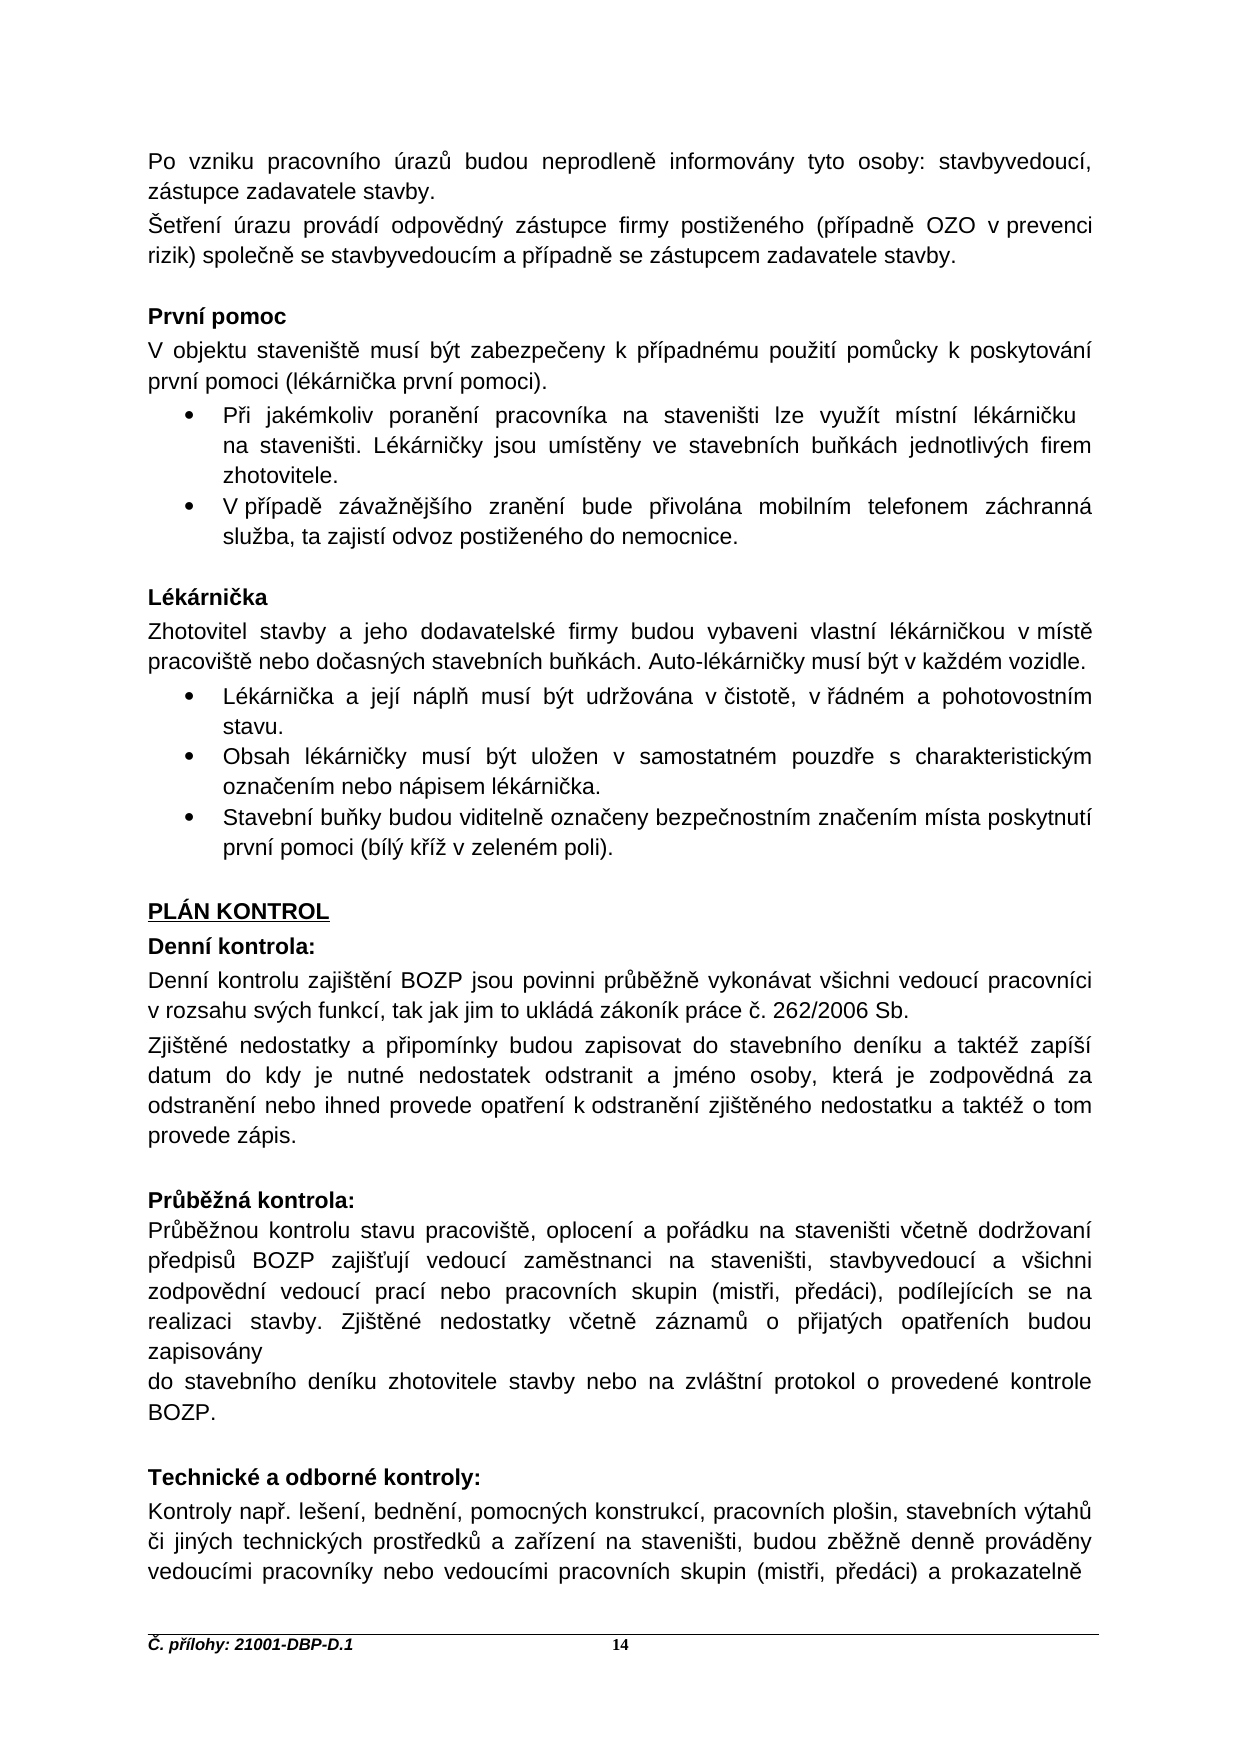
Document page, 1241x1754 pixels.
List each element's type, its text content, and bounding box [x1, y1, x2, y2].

text Lékárnička [148, 584, 1094, 610]
list Obsah lékárničky musí být uložen v samostatném pouzdře s charakteristickým označením nebo nápisem lékárnička. [185, 743, 1093, 799]
text Průběžná kontrola: [148, 1187, 1093, 1213]
text První pomoc [148, 303, 1094, 329]
text V objektu staveniště musí být zabezpečeny k případnému použití pomůcky k poskytování první pomoci (lékárnička první pomoci). [148, 337, 1093, 394]
list Lékárnička a její náplň musí být udržována v čistotě, v řádném a pohotovostním stavu. [185, 683, 1093, 739]
text Po vzniku pracovního úrazů budou neprodleně informovány tyto osoby: stavbyvedoucí, zástupce zadavatele stavby. [148, 148, 1093, 204]
text PLÁN KONTROL [148, 898, 1093, 924]
text Denní kontrola: [148, 933, 1093, 959]
text Denní kontrolu zajištění BOZP jsou povinni průběžně vykonávat všichni vedoucí pracovníci v rozsahu svých funkcí, tak jak jim to ukládá zákoník práce č. 262/2006 Sb. [148, 967, 1093, 1023]
text Šetření úrazu provádí odpovědný zástupce firmy postiženého (případně OZO v prevenci rizik) společně se stavbyvedoucím a případně se zástupcem zadavatele stavby. [148, 212, 1093, 269]
list Stavební buňky budou viditelně označeny bezpečnostním značením místa poskytnutí první pomoci (bílý kříž v zeleném poli). [185, 803, 1093, 860]
list V případě závažnějšího zranění bude přivolána mobilním telefonem záchranná služba, ta zajistí odvoz postiženého do nemocnice. [185, 493, 1093, 549]
text Zhotovitel stavby a jeho dodavatelské firmy budou vybaveni vlastní lékárničkou v místě pracoviště nebo dočasných stavebních buňkách. Auto-lékárničky musí být v každém vozidle. [148, 618, 1093, 674]
text Technické a odborné kontroly: [148, 1463, 1093, 1490]
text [148, 1498, 1093, 1584]
text Průběžnou kontrolu stavu pracoviště, oplocení a pořádku na staveništi včetně dodržovaní předpisů BOZP zajišťují vedoucí zaměstnanci na staveništi, stavbyvedoucí a všichni zodpovědní vedoucí prací nebo pracovních skupin (mistři, předáci), podílejících se na realizaci stavby. Zjištěné nedostatky včetně záznamů o přijatých opatřeních budou zapisovány do stavebního deníku zhotovitele stavby nebo na zvláštní protokol o provedené kontrole BOZP. [148, 1217, 1093, 1425]
text Zjištěné nedostatky a připomínky budou zapisovat do stavebního deníku a taktéž zapíší datum do kdy je nutné nedostatek odstranit a jméno osoby, která je zodpovědná za odstranění nebo ihned provede opatření k odstranění zjištěného nedostatku a taktéž o tom provede zápis. [148, 1032, 1093, 1148]
list Při jakémkoliv poranění pracovníka na staveništi lze využít místní lékárničku na staveništi. Lékárničky jsou umístěny ve stavebních buňkách jednotlivých firem zhotovitele. [185, 402, 1093, 489]
